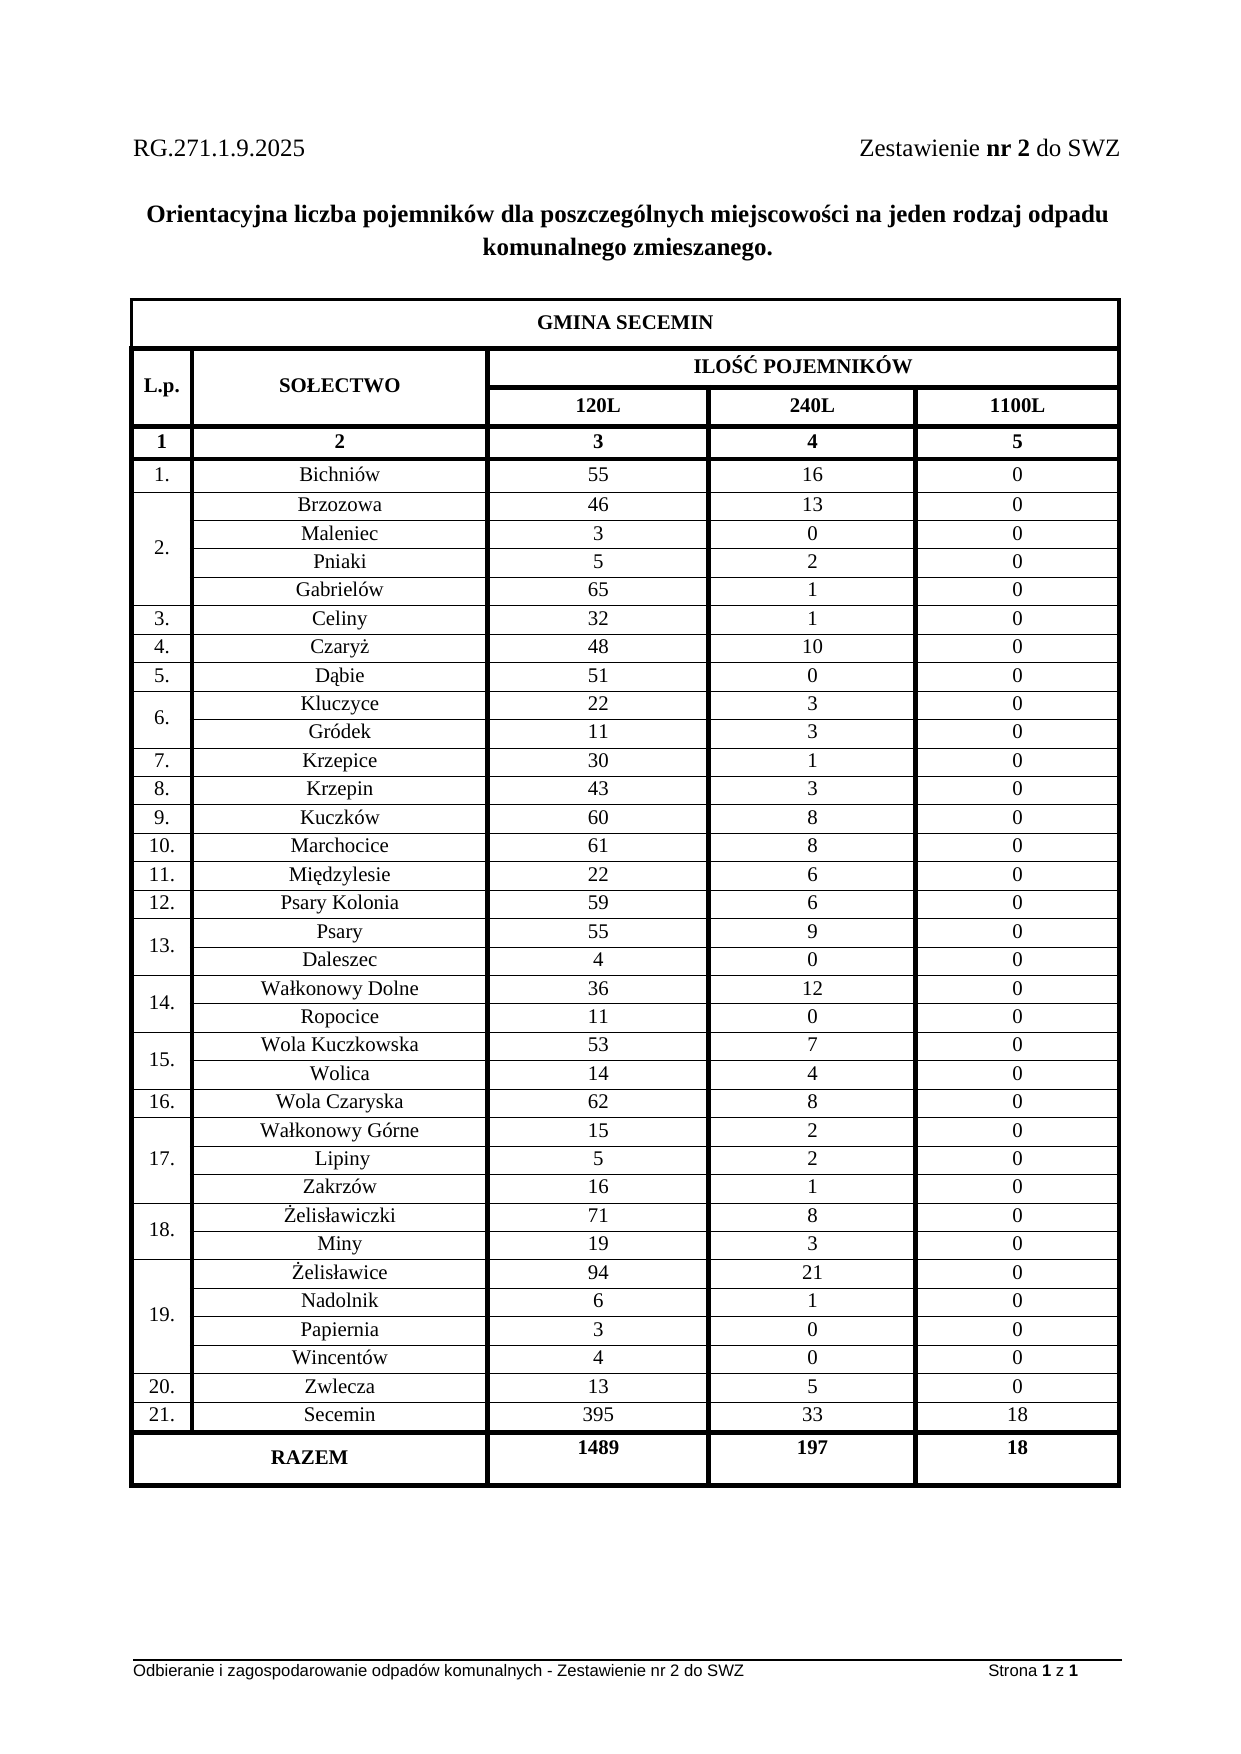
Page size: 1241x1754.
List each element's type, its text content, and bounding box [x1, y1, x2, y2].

table_cell 16. [134, 1090, 190, 1117]
table_cell 0 [918, 891, 1117, 918]
table_cell 10. [134, 834, 190, 861]
table_cell 5 [490, 549, 706, 577]
table_cell 8. [134, 777, 190, 804]
table_cell Międzylesie [194, 862, 485, 889]
table_cell 18 [918, 1403, 1117, 1430]
table_cell 4 [490, 948, 706, 975]
table_cell 7. [134, 749, 190, 776]
table_cell 0 [711, 521, 913, 548]
text RG.271.1.9.2025 Zestawienie nr 2 do SWZ [133, 133, 1122, 162]
table_cell 0 [918, 1204, 1117, 1231]
table_cell 0 [918, 862, 1117, 889]
table_cell Maleniec [194, 521, 485, 548]
table_cell Krzepin [194, 777, 485, 804]
table_cell 6 [711, 862, 913, 889]
table_cell 33 [711, 1403, 913, 1430]
table_cell 5 [711, 1374, 913, 1401]
table_cell L.p. [134, 351, 190, 424]
table_cell 10 [711, 635, 913, 662]
table_cell 0 [918, 1004, 1117, 1032]
table_cell Kuczków [194, 805, 485, 833]
table_cell Celiny [194, 606, 485, 634]
table_cell 0 [918, 692, 1117, 719]
table_cell 65 [490, 578, 706, 605]
table_cell Secemin [194, 1403, 485, 1430]
table_cell 55 [490, 919, 706, 946]
table_cell 0 [918, 461, 1117, 491]
table_cell 0 [711, 1004, 913, 1032]
table_cell 13 [711, 493, 913, 520]
table_cell 0 [918, 635, 1117, 662]
table_cell 0 [918, 1061, 1117, 1089]
table_cell 1 [711, 578, 913, 605]
table_cell Wola Kuczkowska [194, 1033, 485, 1060]
table_cell 14 [490, 1061, 706, 1089]
table_cell 240L [711, 390, 913, 424]
table_cell Miny [194, 1232, 485, 1259]
table_cell Wola Czaryska [194, 1090, 485, 1117]
table_cell 3 [711, 777, 913, 804]
table_cell 51 [490, 663, 706, 691]
table_cell 395 [490, 1403, 706, 1430]
table_cell 16 [711, 461, 913, 491]
table_cell 22 [490, 692, 706, 719]
table_cell Zwlecza [194, 1374, 485, 1401]
table_cell 0 [918, 606, 1117, 634]
table_cell 21. [134, 1403, 190, 1430]
table_cell 5 [918, 429, 1117, 457]
table_cell 7 [711, 1033, 913, 1060]
table_cell 43 [490, 777, 706, 804]
table_cell 48 [490, 635, 706, 662]
table_cell 6. [134, 692, 190, 747]
table_cell 3 [490, 1317, 706, 1344]
table_cell 4 [490, 1346, 706, 1373]
table_cell 19 [490, 1232, 706, 1259]
table_cell 15. [134, 1033, 190, 1089]
table_cell Nadolnik [194, 1289, 485, 1316]
table_cell 3. [134, 606, 190, 634]
table_cell 5. [134, 663, 190, 691]
table_cell 1 [711, 1175, 913, 1202]
table_cell Papiernia [194, 1317, 485, 1344]
table_cell 1 [711, 606, 913, 634]
table_cell 53 [490, 1033, 706, 1060]
table_cell 13 [490, 1374, 706, 1401]
table_cell 0 [918, 919, 1117, 946]
table_cell 3 [490, 521, 706, 548]
table_cell 8 [711, 805, 913, 833]
table_cell Wolica [194, 1061, 485, 1089]
table_cell 0 [918, 1118, 1117, 1146]
table_cell 16 [490, 1175, 706, 1202]
table_cell 3 [490, 429, 706, 457]
table_cell 0 [918, 663, 1117, 691]
table_cell 55 [490, 461, 706, 491]
table_cell 12. [134, 891, 190, 918]
table_cell Żelisławiczki [194, 1204, 485, 1231]
table_cell 2 [711, 549, 913, 577]
table_cell 197 [711, 1435, 913, 1483]
table_cell 94 [490, 1260, 706, 1288]
table_cell Zakrzów [194, 1175, 485, 1202]
table_cell 36 [490, 976, 706, 1003]
table_cell 46 [490, 493, 706, 520]
table_cell 0 [918, 1260, 1117, 1288]
table_cell 0 [711, 948, 913, 975]
table_cell 18 [918, 1435, 1117, 1483]
table_cell 19. [134, 1260, 190, 1373]
table_cell 9 [711, 919, 913, 946]
table_cell Lipiny [194, 1147, 485, 1174]
table_cell 8 [711, 834, 913, 861]
table_cell 22 [490, 862, 706, 889]
table_cell 1489 [490, 1435, 706, 1483]
table_cell 0 [918, 493, 1117, 520]
table_cell 0 [918, 749, 1117, 776]
table_cell 0 [918, 720, 1117, 747]
table_cell 0 [918, 578, 1117, 605]
table_cell 0 [918, 948, 1117, 975]
text Orientacyjna liczba pojemników dla poszczególnych miejscowości na jeden rodzaj odpadu komunalnego zmieszanego. [133, 199, 1122, 261]
table_cell 1 [711, 749, 913, 776]
table_cell 62 [490, 1090, 706, 1117]
table_cell Wałkonowy Górne [194, 1118, 485, 1146]
table_cell 9. [134, 805, 190, 833]
table_cell 0 [918, 1232, 1117, 1259]
table_cell 1100L [918, 390, 1117, 424]
table_cell 2 [711, 1118, 913, 1146]
table_cell 13. [134, 919, 190, 975]
table_cell 8 [711, 1204, 913, 1231]
table_cell 0 [918, 1175, 1117, 1202]
table_cell 2 [194, 429, 485, 457]
table_cell Marchocice [194, 834, 485, 861]
table_cell 8 [711, 1090, 913, 1117]
table_cell Gródek [194, 720, 485, 747]
table_cell Bichniów [194, 461, 485, 491]
table_cell 11. [134, 862, 190, 889]
table_cell Brzozowa [194, 493, 485, 520]
table_cell 21 [711, 1260, 913, 1288]
table_cell Krzepice [194, 749, 485, 776]
table_cell 0 [918, 834, 1117, 861]
table_cell SOŁECTWO [194, 351, 485, 424]
table_cell 4 [711, 429, 913, 457]
table_cell 1 [711, 1289, 913, 1316]
table_cell 0 [918, 1346, 1117, 1373]
table_cell Kluczyce [194, 692, 485, 719]
table_cell 30 [490, 749, 706, 776]
table_cell 20. [134, 1374, 190, 1401]
table_cell Wincentów [194, 1346, 485, 1373]
table_cell 14. [134, 976, 190, 1032]
table_cell 6 [490, 1289, 706, 1316]
table_cell Daleszec [194, 948, 485, 975]
table_cell 12 [711, 976, 913, 1003]
table_cell 2 [711, 1147, 913, 1174]
table_cell 0 [918, 1317, 1117, 1344]
table_cell 0 [918, 1033, 1117, 1060]
table_cell 0 [918, 521, 1117, 548]
table_cell ILOŚĆ POJEMNIKÓW [490, 351, 1117, 385]
table_cell 120L [490, 390, 706, 424]
table_cell Żelisławice [194, 1260, 485, 1288]
table_cell 6 [711, 891, 913, 918]
table_cell 0 [711, 663, 913, 691]
table_cell Psary Kolonia [194, 891, 485, 918]
table_cell 0 [918, 1374, 1117, 1401]
table_cell 71 [490, 1204, 706, 1231]
table_cell 0 [711, 1346, 913, 1373]
table_cell 1 [134, 429, 190, 457]
table_cell 2. [134, 493, 190, 605]
table_cell 0 [918, 1147, 1117, 1174]
table_cell Pniaki [194, 549, 485, 577]
table_cell 0 [918, 1090, 1117, 1117]
table_cell 0 [918, 1289, 1117, 1316]
table_cell 17. [134, 1118, 190, 1202]
table_cell 61 [490, 834, 706, 861]
table_cell Czaryż [194, 635, 485, 662]
table_cell 0 [918, 976, 1117, 1003]
table_cell 4. [134, 635, 190, 662]
table_cell 0 [918, 549, 1117, 577]
table_header GMINA SECEMIN [133, 301, 1117, 346]
table_cell 1. [134, 461, 190, 491]
table_cell 3 [711, 692, 913, 719]
table_cell 0 [711, 1317, 913, 1344]
table_cell 60 [490, 805, 706, 833]
table_cell 11 [490, 720, 706, 747]
table_cell 4 [711, 1061, 913, 1089]
table_cell 32 [490, 606, 706, 634]
table_cell 0 [918, 777, 1117, 804]
table_cell Wałkonowy Dolne [194, 976, 485, 1003]
table_cell Dąbie [194, 663, 485, 691]
table_cell RAZEM [134, 1435, 485, 1483]
table_cell Psary [194, 919, 485, 946]
table_cell Gabrielów [194, 578, 485, 605]
table_cell 3 [711, 1232, 913, 1259]
table_cell 59 [490, 891, 706, 918]
table_cell 5 [490, 1147, 706, 1174]
table_cell Ropocice [194, 1004, 485, 1032]
table_cell 0 [918, 805, 1117, 833]
table_cell 11 [490, 1004, 706, 1032]
table_cell 18. [134, 1204, 190, 1259]
table_cell 15 [490, 1118, 706, 1146]
table_cell 3 [711, 720, 913, 747]
